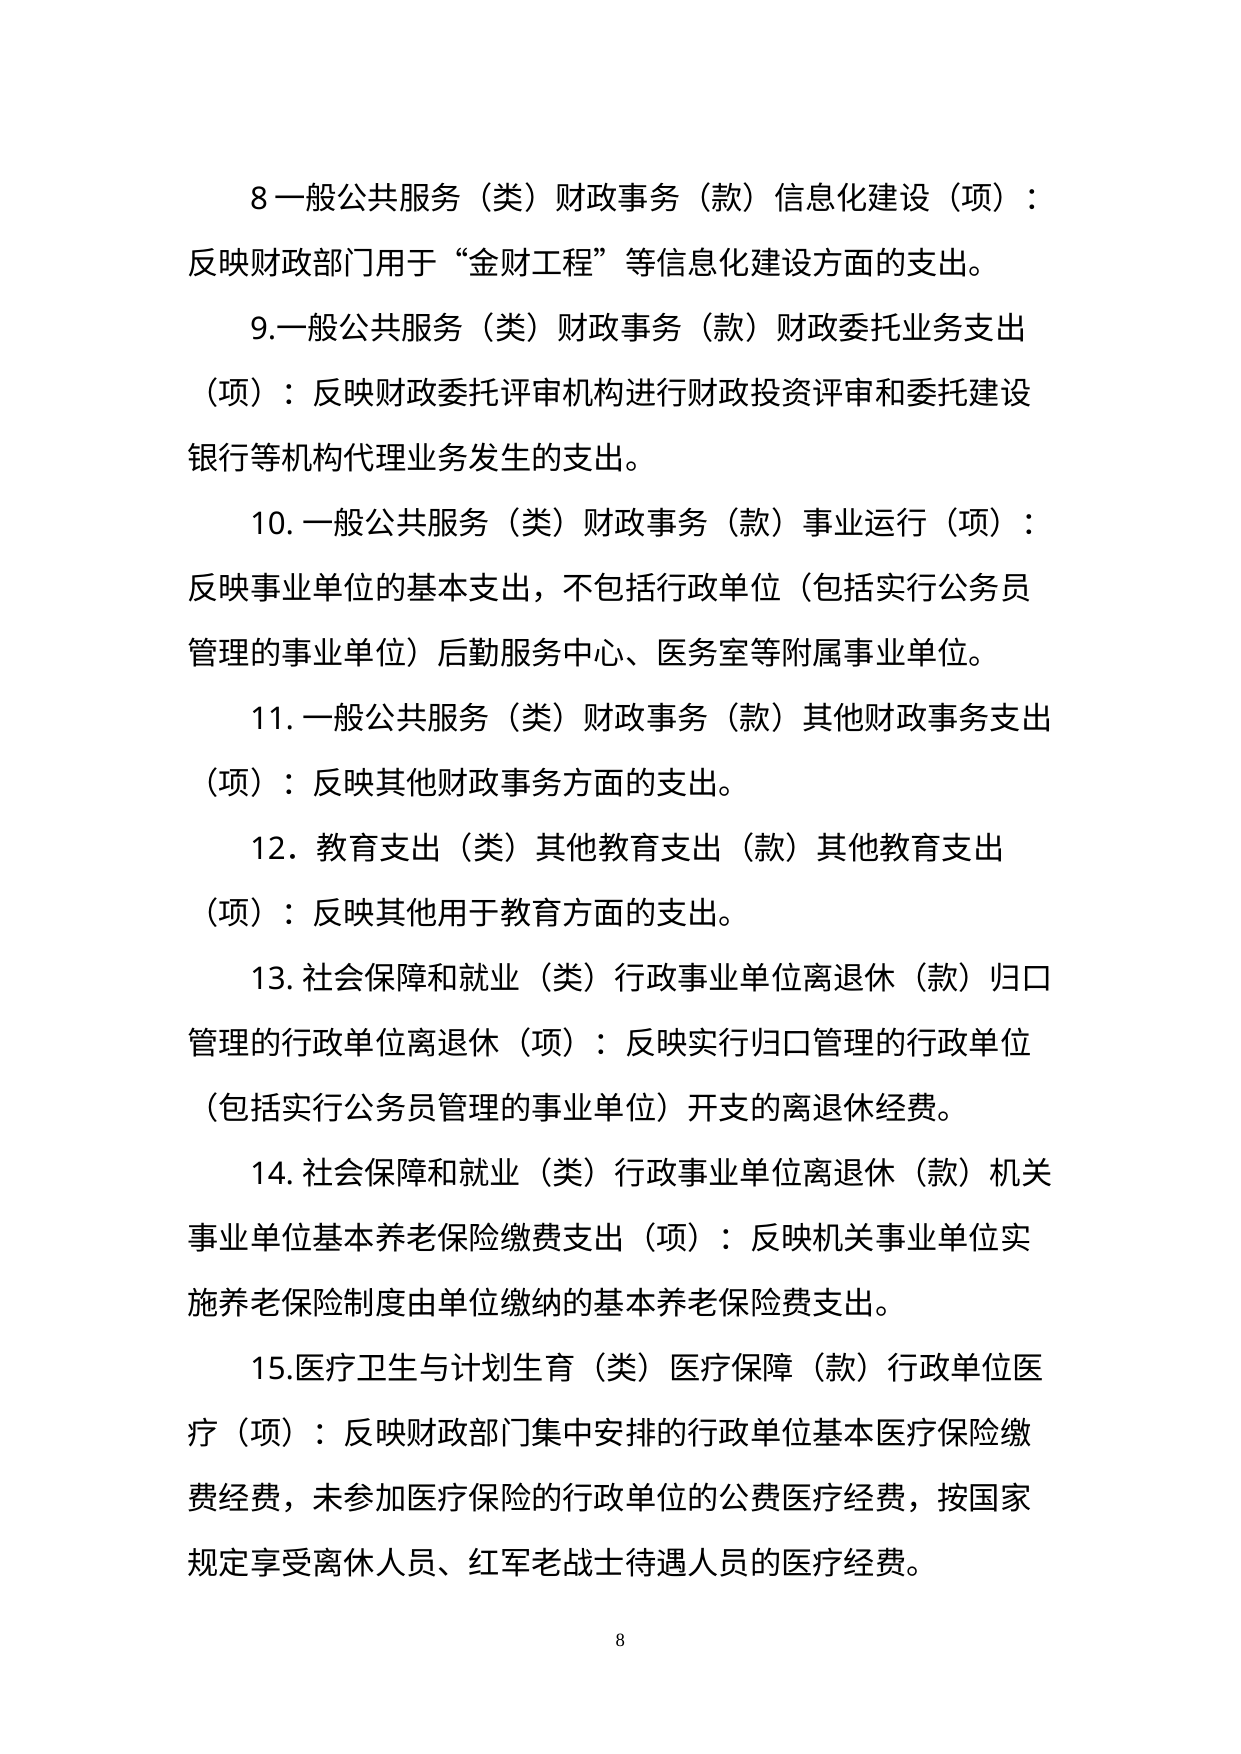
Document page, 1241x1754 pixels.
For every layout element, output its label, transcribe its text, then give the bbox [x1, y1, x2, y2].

text 11. 一般公共服务（类）财政事务（款）其他财政事务支出（项）：反映其他财政事务方面的支出。 [187, 683, 1053, 813]
text 8一般公共服务（类）财政事务（款）信息化建设（项）：反映财政部门用于“金财工程”等信息化建设方面的支出。 [187, 163, 1053, 293]
text 10. 一般公共服务（类）财政事务（款）事业运行（项）：反映事业单位的基本支出，不包括行政单位（包括实行公务员管理的事业单位）后勤服务中心、医务室等附属事业单位。 [187, 488, 1053, 683]
text 14. 社会保障和就业（类）行政事业单位离退休（款）机关事业单位基本养老保险缴费支出（项）：反映机关事业单位实施养老保险制度由单位缴纳的基本养老保险费支出。 [187, 1138, 1053, 1333]
text 12．教育支出（类）其他教育支出（款）其他教育支出（项）：反映其他用于教育方面的支出。 [187, 813, 1053, 943]
text 9.一般公共服务（类）财政事务（款）财政委托业务支出（项）：反映财政委托评审机构进行财政投资评审和委托建设银行等机构代理业务发生的支出。 [187, 293, 1053, 488]
text 13. 社会保障和就业（类）行政事业单位离退休（款）归口管理的行政单位离退休（项）：反映实行归口管理的行政单位（包括实行公务员管理的事业单位）开支的离退休经费。 [187, 943, 1053, 1138]
text 15.医疗卫生与计划生育（类）医疗保障（款）行政单位医疗（项）：反映财政部门集中安排的行政单位基本医疗保险缴费经费，未参加医疗保险的行政单位的公费医疗经费，按国家规定享受离休人员、红军老战士待遇人员的医疗经费。 [187, 1333, 1053, 1593]
